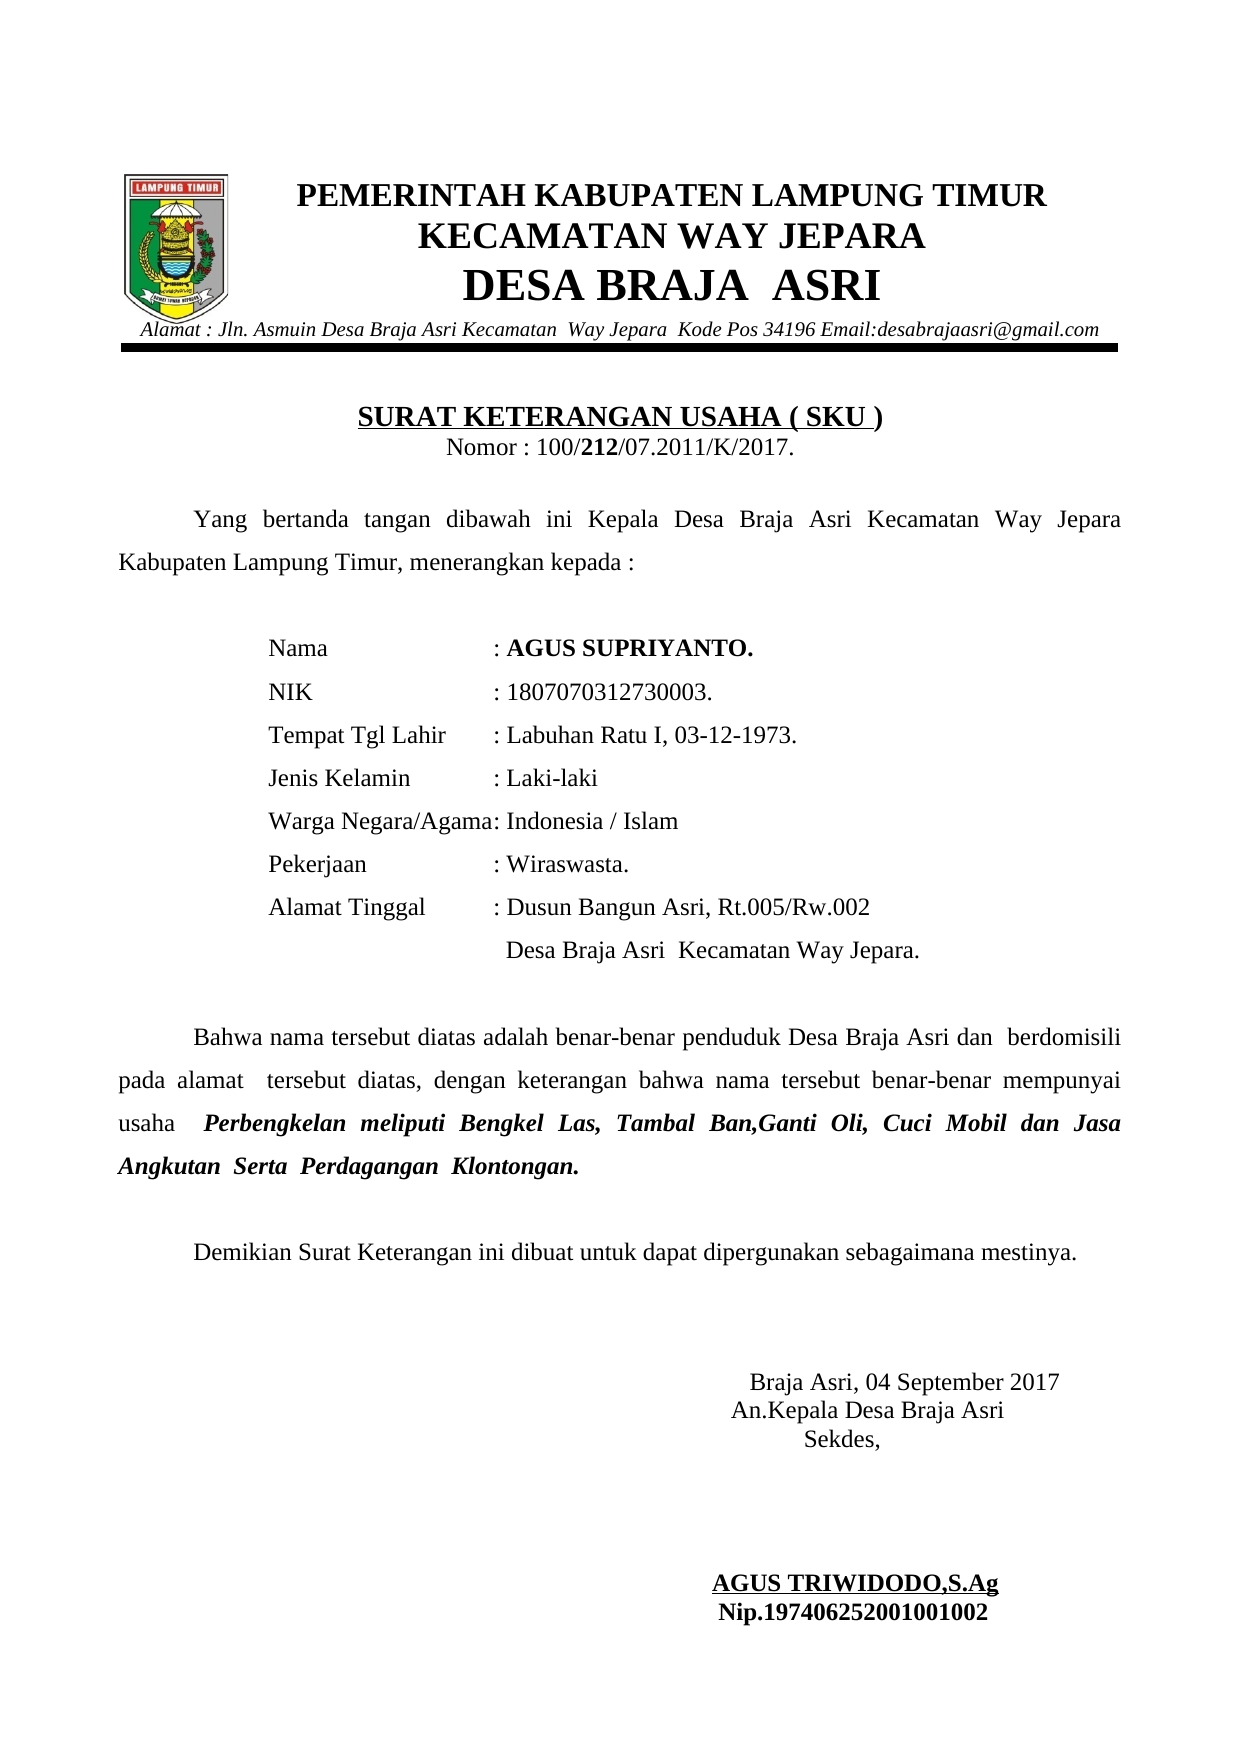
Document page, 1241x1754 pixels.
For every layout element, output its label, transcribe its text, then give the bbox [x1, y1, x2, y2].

text PEMERINTAH KABUPATEN LAMPUNG TIMUR [222, 176, 1122, 214]
text Demikian Surat Keterangan ini dibuat untuk dapat dipergunakan sebagaimana mestinya. [118, 1237, 1122, 1266]
text Yang bertanda tangan dibawah ini Kepala Desa Braja Asri Kecamatan Way Jepara Kabupaten Lampung Timur, menerangkan kepada : [118, 504, 1122, 576]
text Braja Asri, 04 September 2017 [643, 1367, 1122, 1395]
text SURAT KETERANGAN USAHA ( SKU ) [118, 399, 1122, 432]
text Sekdes, [268, 1424, 1122, 1453]
picture [124, 174, 229, 317]
text Tempat Tgl Lahir : Labuhan Ratu I, 03-12-1973. [268, 720, 1122, 748]
text Warga Negara/Agama : Indonesia / Islam [268, 806, 1122, 835]
text Bahwa nama tersebut diatas adalah benar-benar penduduk Desa Braja Asri dan berdomisili pada alamat tersebut diatas, dengan keterangan bahwa nama tersebut benar-benar mempunyai usaha Perbengkelan meliputi Bengkel Las, Tambal Ban,Ganti Oli, Cuci Mobil dan Jasa Angkutan Serta Perdagangan Klontongan. [118, 1022, 1122, 1180]
text Nomor : 100/212/07.2011/K/2017. [118, 432, 1122, 461]
text Alamat : Jln. Asmuin Desa Braja Asri Kecamatan Way Jepara Kode Pos 34196 Email:desabrajaasri@gmail.com [118, 317, 1122, 341]
text Nip.197406252001001002 [643, 1597, 1122, 1625]
text Pekerjaan : Wiraswasta. [268, 849, 1122, 878]
text Nama : AGUS SUPRIYANTO. [192, 633, 1122, 662]
text Jenis Kelamin : Laki-laki [268, 763, 1122, 792]
text An.Kepala Desa Braja Asri [643, 1395, 1122, 1424]
text DESA BRAJA ASRI [222, 257, 1122, 310]
text Desa Braja Asri Kecamatan Way Jepara. [493, 935, 1122, 964]
text NIK : 1807070312730003. [192, 677, 1122, 705]
text Alamat Tinggal : Dusun Bangun Asri, Rt.005/Rw.002 [268, 892, 1122, 921]
text KECAMATAN WAY JEPARA [222, 214, 1122, 257]
text AGUS TRIWIDODO,S.Ag [643, 1568, 1122, 1597]
